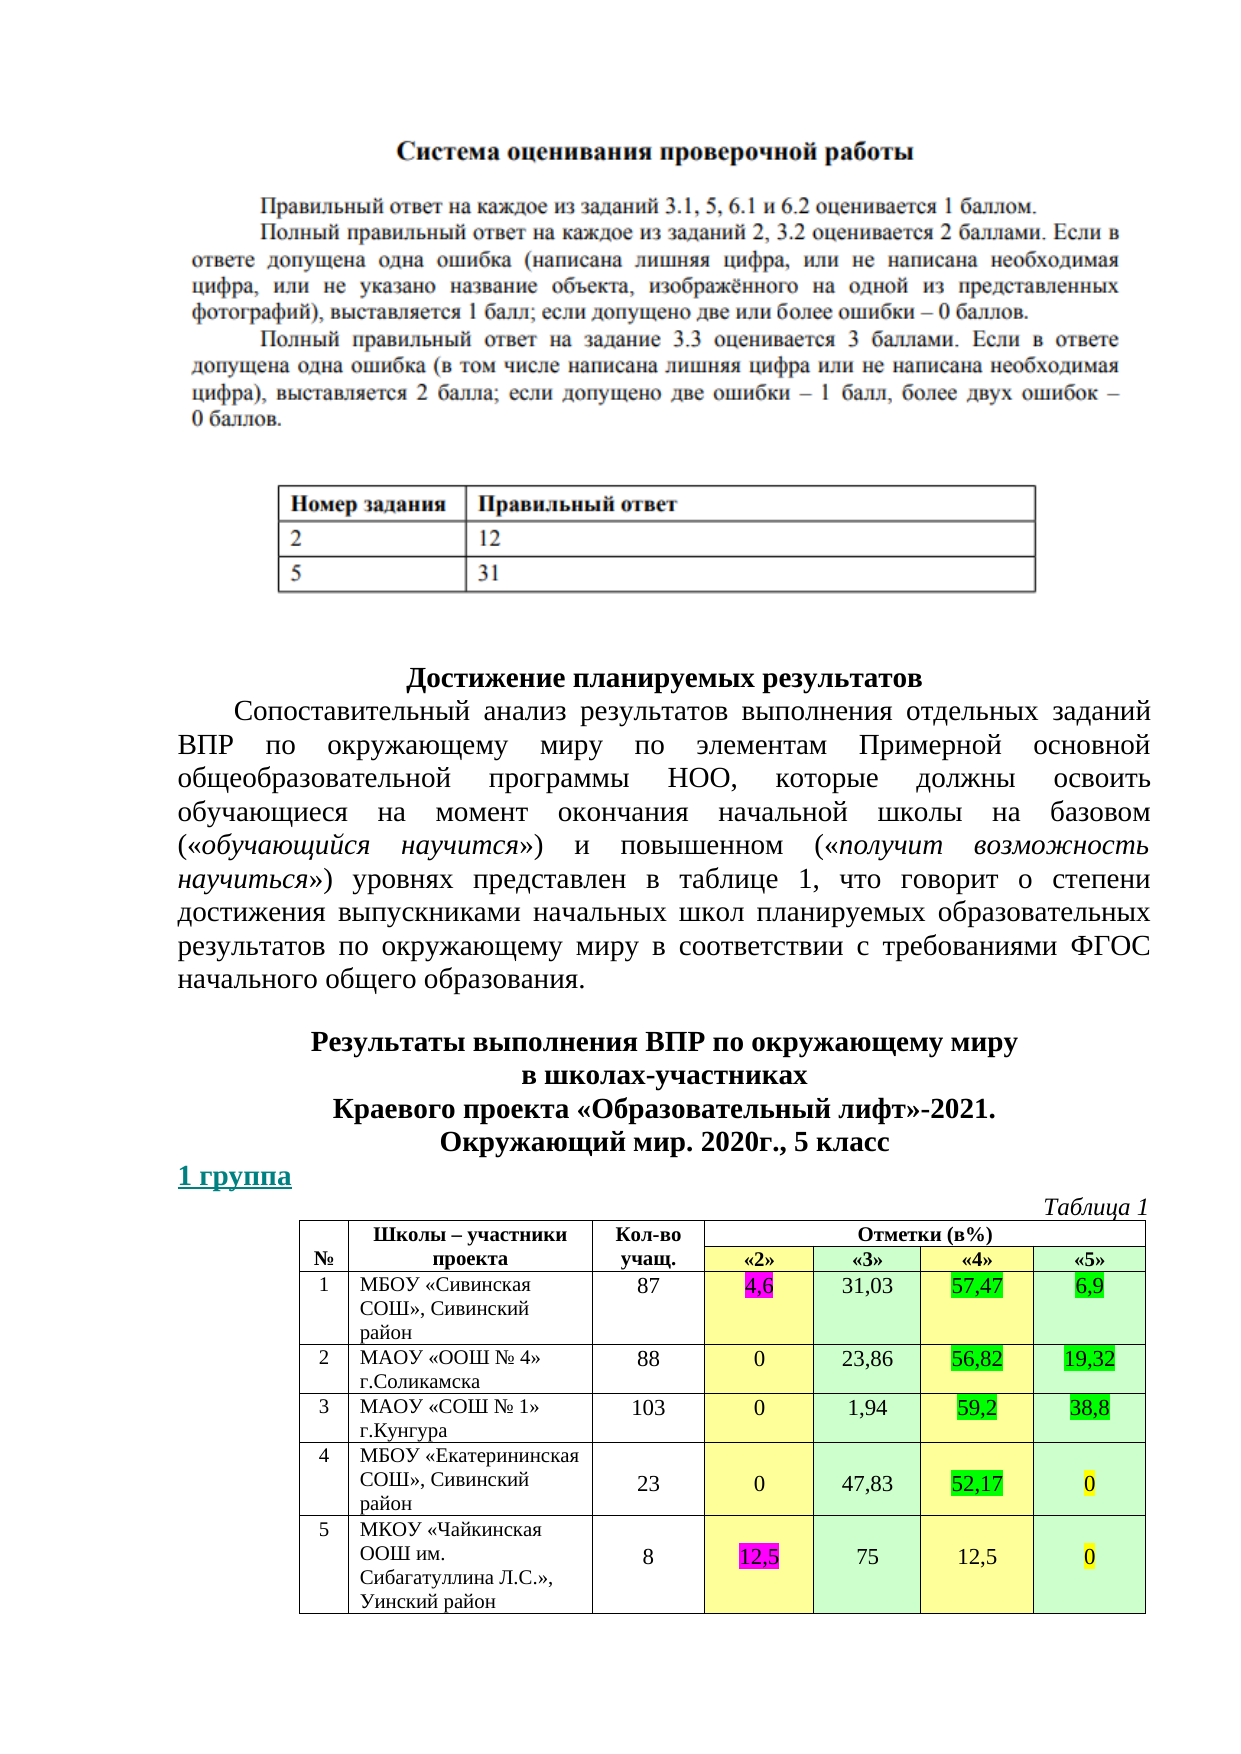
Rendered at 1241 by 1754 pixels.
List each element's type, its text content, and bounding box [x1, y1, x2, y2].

table_cell 23 [593, 1443, 704, 1515]
table_cell 38,8 [1034, 1394, 1145, 1442]
table_cell 0 [705, 1443, 813, 1515]
table_cell 2 [300, 1345, 348, 1393]
text Краевого проекта «Образовательный лифт»-2021. [177, 1091, 1152, 1124]
table_cell 47,83 [814, 1443, 920, 1515]
table_cell 0 [705, 1394, 813, 1442]
text Окружающий мир. 2020г., 5 класс [177, 1124, 1152, 1158]
table_cell 88 [593, 1345, 704, 1393]
text Достижение планируемых результатов [177, 660, 1152, 693]
table_cell 59,2 [921, 1394, 1033, 1442]
table_cell МКОУ «Чайкинская ООШ им. Сибагатуллина Л.С.», Уинский район [349, 1516, 592, 1613]
table_cell «2» [705, 1247, 813, 1271]
text Результаты выполнения ВПР по окружающему миру в школах-участниках [177, 1024, 1152, 1091]
table_header Школы – участники проекта [349, 1221, 592, 1271]
table_cell 0 [1034, 1443, 1145, 1515]
table_cell 6,9 [1034, 1272, 1145, 1344]
table_cell МАОУ «СОШ № 1» г.Кунгура [349, 1394, 592, 1442]
table_header Отметки (в%) [705, 1221, 1145, 1246]
text 1 группа [177, 1158, 1152, 1192]
table_cell 23,86 [814, 1345, 920, 1393]
table_cell 57,47 [921, 1272, 1033, 1344]
table_cell МБОУ «Сивинская СОШ», Сивинский район [349, 1272, 592, 1344]
table_cell «4» [921, 1247, 1033, 1271]
table_cell 56,82 [921, 1345, 1033, 1393]
table_cell 103 [593, 1394, 704, 1442]
table_cell 12,5 [921, 1516, 1033, 1613]
table_cell 3 [300, 1394, 348, 1442]
table_cell 0 [1034, 1516, 1145, 1613]
table_cell 4,6 [705, 1272, 813, 1344]
table_cell 1,94 [814, 1394, 920, 1442]
table_cell 8 [593, 1516, 704, 1613]
table_cell 87 [593, 1272, 704, 1344]
table_header Кол-во учащ. [593, 1221, 704, 1271]
table_cell 75 [814, 1516, 920, 1613]
table_cell 0 [705, 1345, 813, 1393]
table_cell «5» [1034, 1247, 1145, 1271]
table_cell 31,03 [814, 1272, 920, 1344]
table_cell 12,5 [705, 1516, 813, 1613]
table_cell МАОУ «ООШ № 4» г.Соликамска [349, 1345, 592, 1393]
table_header № [300, 1221, 348, 1271]
table_cell 4 [300, 1443, 348, 1515]
table_cell «3» [814, 1247, 920, 1271]
table_cell 19,32 [1034, 1345, 1145, 1393]
table_cell 1 [300, 1272, 348, 1344]
table_cell 52,17 [921, 1443, 1033, 1515]
picture [177, 118, 1152, 627]
table_cell МБОУ «Екатерининская СОШ», Сивинский район [349, 1443, 592, 1515]
table_cell 5 [300, 1516, 348, 1613]
text Таблица 1 [177, 1192, 1152, 1220]
text Сопоставительный анализ результатов выполнения отдельных заданий ВПР по окружающему миру по элементам Примерной основной общеобразовательной программы НОО, которые должны освоить обучающиеся на момент окончания начальной школы на базовом («обучающийся научится») и повышенном («получит возможность научиться») уровнях представлен в таблице 1, что говорит о степени достижения выпускниками начальных школ планируемых образовательных результатов по окружающему миру в соответствии с требованиями ФГОС начального общего образования. [177, 693, 1152, 995]
